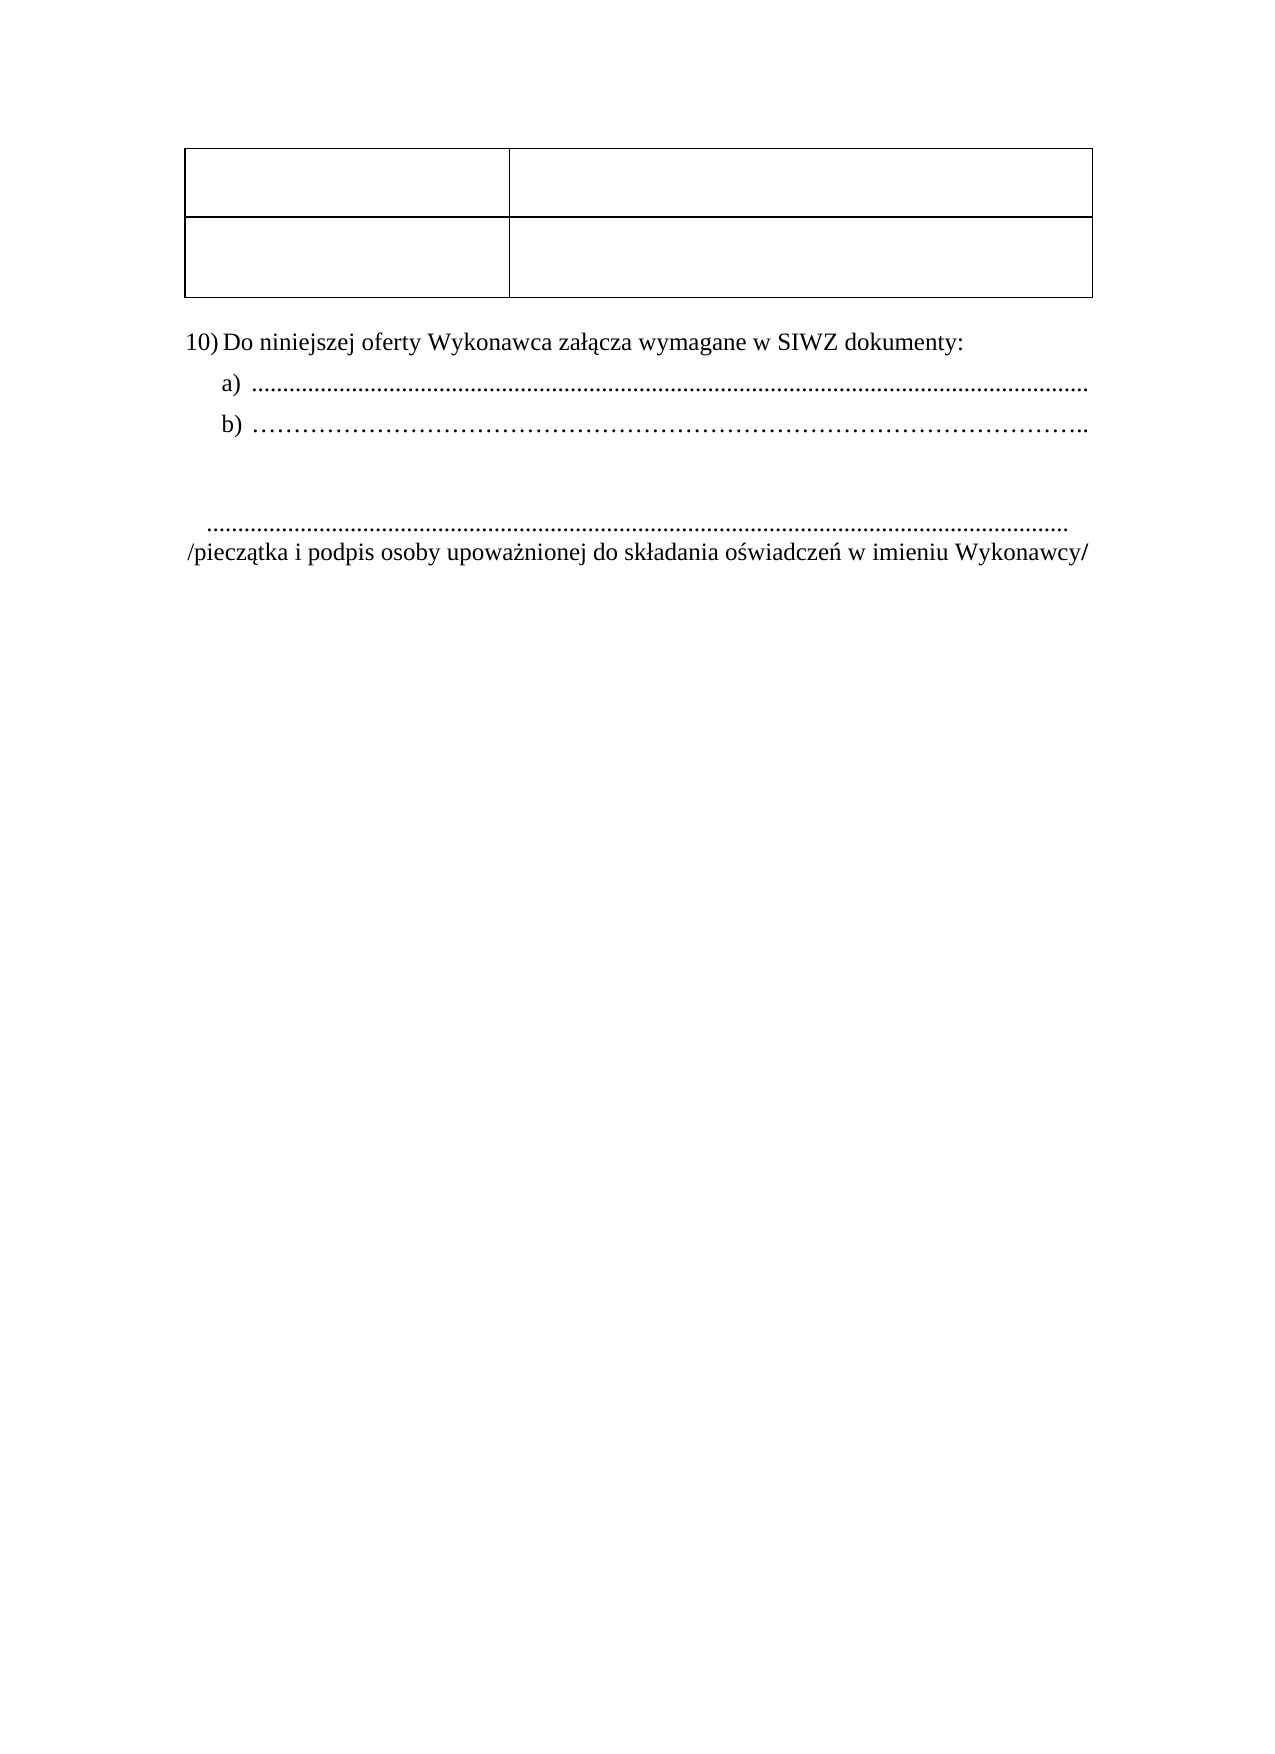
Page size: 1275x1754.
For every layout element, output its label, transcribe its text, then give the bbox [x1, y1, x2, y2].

text .......................................................................................................................................... [148, 508, 1127, 537]
list ……………………………………………………………………………………….. [221, 409, 1127, 438]
table_cell [510, 218, 1092, 297]
table_cell [186, 149, 509, 216]
list Do niniejszej oferty Wykonawca załącza wymagane w SIWZ dokumenty: [185, 327, 1127, 356]
text /pieczątka i podpis osoby upoważnionej do składania oświadczeń w imieniu Wykonawcy/ [148, 537, 1127, 566]
list ...................................................................................................................................... [221, 368, 1127, 397]
table_cell [186, 218, 509, 297]
table_cell [510, 149, 1092, 216]
